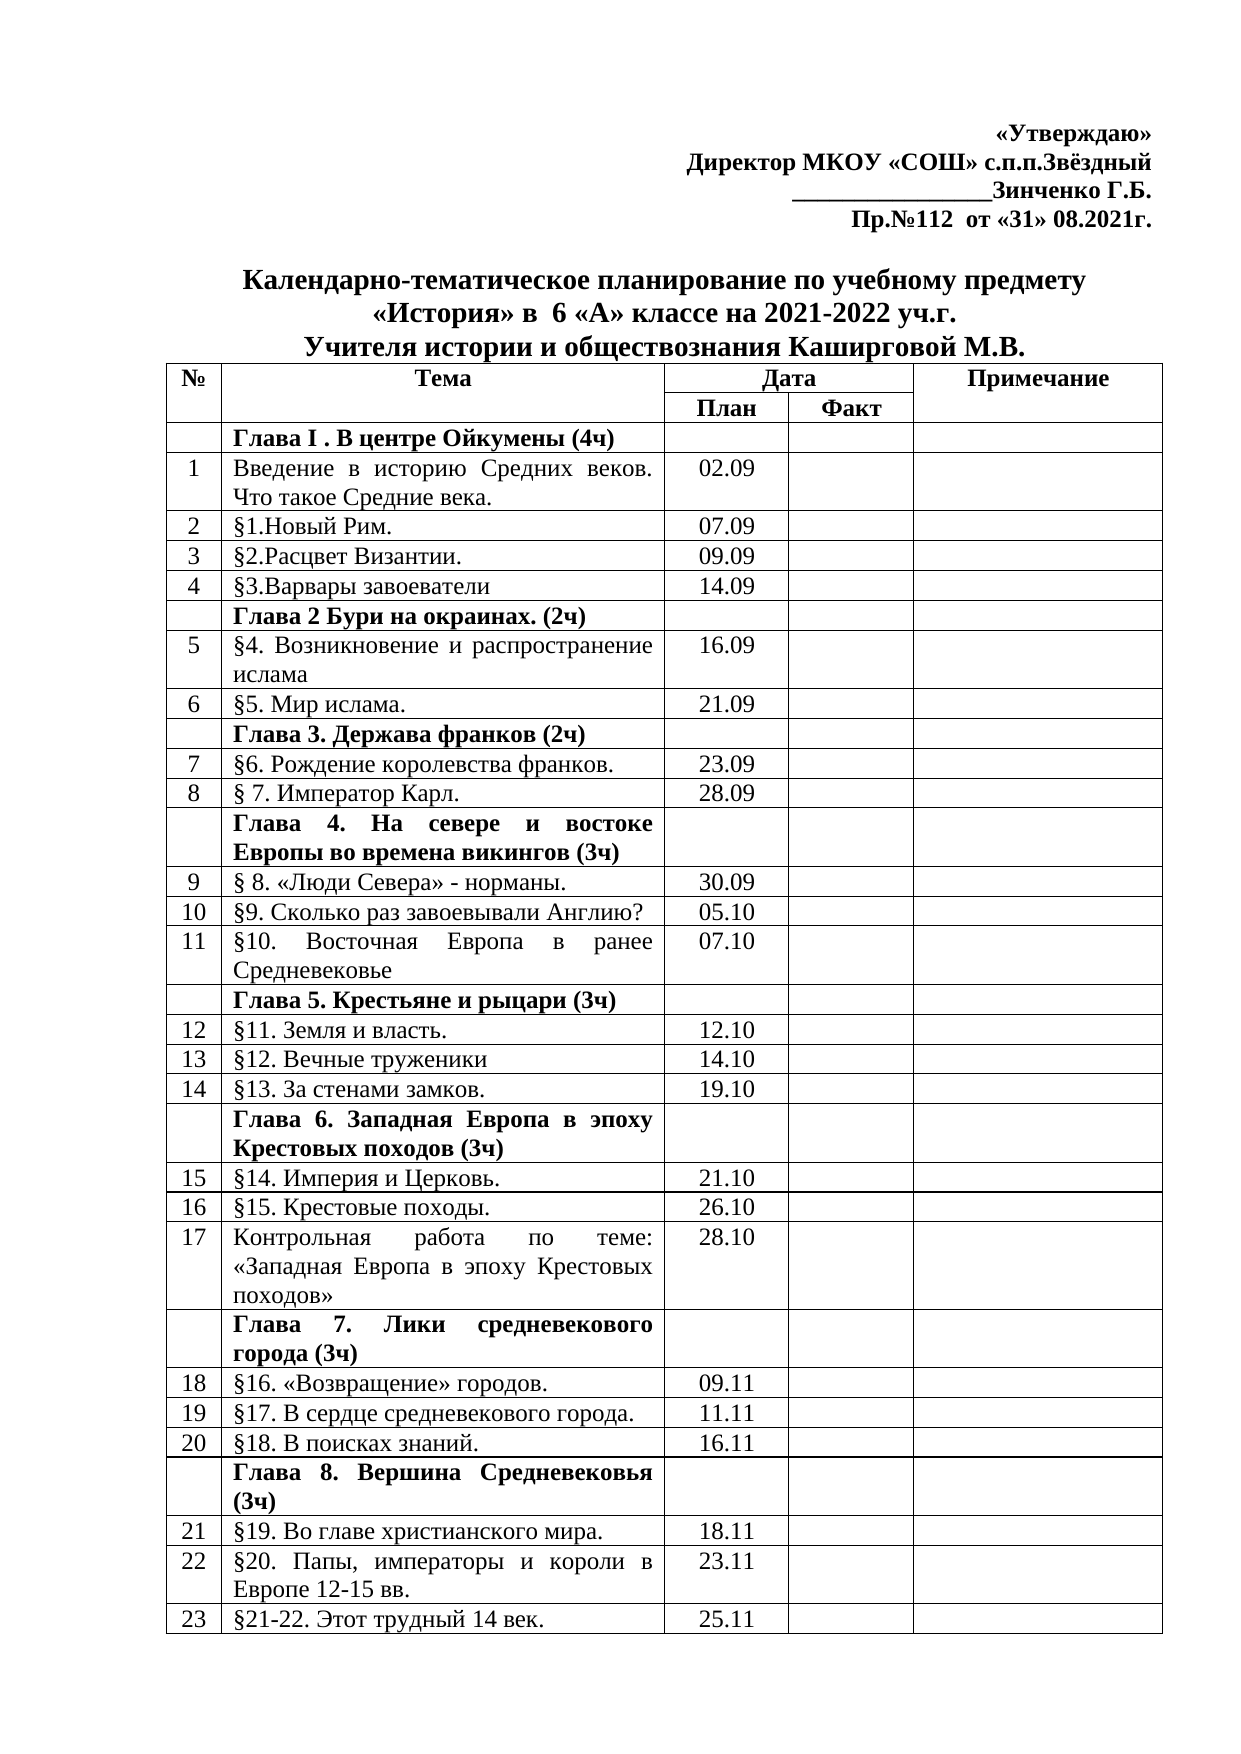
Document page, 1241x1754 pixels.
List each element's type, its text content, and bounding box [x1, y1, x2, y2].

table_cell 5 [167, 631, 221, 688]
table_cell Глава 2 Бури на окраинах. (2ч) [222, 601, 664, 629]
table_header Дата [665, 364, 913, 392]
table_cell [167, 1310, 221, 1367]
table_cell 12 [167, 1015, 221, 1043]
table_cell [914, 1222, 1162, 1308]
table_cell 26.10 [665, 1193, 788, 1221]
table_cell §21-22. Этот трудный 14 век. [222, 1604, 664, 1633]
table_cell 6 [167, 689, 221, 718]
table_cell Глава 5. Крестьяне и рыцари (3ч) [222, 985, 664, 1014]
table_cell [789, 511, 913, 540]
table_cell [789, 1516, 913, 1545]
table_cell §20. Папы, императоры и короли в Европе 12-15 вв. [222, 1546, 664, 1603]
table_cell [789, 571, 913, 600]
table_cell Контрольная работа по теме: «Западная Европа в эпоху Крестовых походов» [222, 1222, 664, 1308]
table_cell [665, 423, 788, 452]
table_cell [914, 1398, 1162, 1427]
text Календарно-тематическое планирование по учебному предмету «История» в 6 «А» классе на 2021-2022 уч.г. [177, 262, 1152, 329]
table_cell [789, 1015, 913, 1043]
table_cell § 7. Император Карл. [222, 779, 664, 807]
table_cell 14.09 [665, 571, 788, 600]
table_cell [914, 423, 1162, 452]
table_cell 1 [167, 453, 221, 510]
table_cell 02.09 [665, 453, 788, 510]
table_cell [789, 808, 913, 866]
table_cell [914, 511, 1162, 540]
table_cell [914, 453, 1162, 510]
table_cell 14.10 [665, 1045, 788, 1073]
table_cell Глава 8. Вершина Средневековья (3ч) [222, 1458, 664, 1515]
table_cell §5. Мир ислама. [222, 689, 664, 718]
table_cell 25.11 [665, 1604, 788, 1633]
table_cell [914, 1368, 1162, 1397]
table_cell [789, 601, 913, 629]
table_cell 12.10 [665, 1015, 788, 1043]
table_cell [914, 867, 1162, 896]
table_cell 14 [167, 1074, 221, 1103]
table_cell [789, 453, 913, 510]
table_cell 11.11 [665, 1398, 788, 1427]
table_cell 21.09 [665, 689, 788, 718]
table_cell 16.11 [665, 1428, 788, 1456]
table_cell 18 [167, 1368, 221, 1397]
table_cell §3.Варвары завоеватели [222, 571, 664, 600]
table_cell [789, 689, 913, 718]
table_cell [789, 985, 913, 1014]
table_cell [665, 1104, 788, 1162]
table_header № [167, 364, 221, 422]
table_cell [914, 808, 1162, 866]
table_cell §2.Расцвет Византии. [222, 541, 664, 570]
table_cell 2 [167, 511, 221, 540]
table_cell [914, 571, 1162, 600]
table_cell 22 [167, 1546, 221, 1603]
table_cell § 8. «Люди Севера» - норманы. [222, 867, 664, 896]
table_cell [914, 1015, 1162, 1043]
table_cell [914, 1193, 1162, 1221]
table_cell [167, 423, 221, 452]
table_cell 28.09 [665, 779, 788, 807]
table_cell [914, 1074, 1162, 1103]
table_cell [789, 1398, 913, 1427]
table_cell §10. Восточная Европа в ранее Средневековье [222, 926, 664, 984]
table_cell [914, 1428, 1162, 1456]
text «Утверждаю» [177, 118, 1152, 147]
text Директор МКОУ «СОШ» с.п.п.Звёздный [177, 147, 1152, 176]
table_cell §9. Сколько раз завоевывали Англию? [222, 897, 664, 925]
table_cell [665, 985, 788, 1014]
table_cell [914, 779, 1162, 807]
table_cell [665, 1310, 788, 1367]
text Пр.№112 от «31» 08.2021г. [177, 204, 1152, 233]
table_cell [789, 423, 913, 452]
table_cell [789, 1458, 913, 1515]
table_cell Глава 7. Лики средневекового города (3ч) [222, 1310, 664, 1367]
table_cell 09.11 [665, 1368, 788, 1397]
table_cell 30.09 [665, 867, 788, 896]
table_cell §18. В поисках знаний. [222, 1428, 664, 1456]
table_cell [789, 926, 913, 984]
table_cell [167, 808, 221, 866]
table_cell 16 [167, 1193, 221, 1221]
table_cell 07.09 [665, 511, 788, 540]
table_cell [789, 1104, 913, 1162]
table_cell 3 [167, 541, 221, 570]
table_cell [914, 719, 1162, 748]
table_cell 21 [167, 1516, 221, 1545]
table_header Примечание [914, 364, 1162, 422]
table_cell 20 [167, 1428, 221, 1456]
table_cell [789, 541, 913, 570]
table_cell [914, 1604, 1162, 1633]
table_cell 23.09 [665, 749, 788, 777]
table_cell [789, 1368, 913, 1397]
table_cell [914, 689, 1162, 718]
table_cell [665, 808, 788, 866]
table_cell §14. Империя и Церковь. [222, 1163, 664, 1191]
table_cell [789, 1546, 913, 1603]
table_cell [789, 1428, 913, 1456]
table_cell 23 [167, 1604, 221, 1633]
table_cell [167, 719, 221, 748]
table_cell Глава 4. На севере и востоке Европы во времена викингов (3ч) [222, 808, 664, 866]
table_cell [914, 541, 1162, 570]
table_cell 7 [167, 749, 221, 777]
table_cell 19.10 [665, 1074, 788, 1103]
table_cell §1.Новый Рим. [222, 511, 664, 540]
table_cell 4 [167, 571, 221, 600]
table_cell 18.11 [665, 1516, 788, 1545]
table_cell 07.10 [665, 926, 788, 984]
table_cell 19 [167, 1398, 221, 1427]
table_cell [914, 926, 1162, 984]
table_cell 23.11 [665, 1546, 788, 1603]
table_cell [914, 601, 1162, 629]
table_cell [789, 1074, 913, 1103]
table_cell [665, 719, 788, 748]
table_cell §17. В сердце средневекового города. [222, 1398, 664, 1427]
table_cell 09.09 [665, 541, 788, 570]
table_cell [789, 897, 913, 925]
table_cell [914, 1310, 1162, 1367]
table_cell [789, 749, 913, 777]
table_cell §16. «Возвращение» городов. [222, 1368, 664, 1397]
table_cell §6. Рождение королевства франков. [222, 749, 664, 777]
table_cell 10 [167, 897, 221, 925]
table_cell [789, 867, 913, 896]
table_cell Глава I . В центре Ойкумены (4ч) [222, 423, 664, 452]
table_cell 9 [167, 867, 221, 896]
table_cell [914, 1045, 1162, 1073]
table_cell [167, 1458, 221, 1515]
table_header Тема [222, 364, 664, 422]
table_cell 11 [167, 926, 221, 984]
table_cell §12. Вечные труженики [222, 1045, 664, 1073]
table_cell [914, 1458, 1162, 1515]
table_cell План [665, 393, 788, 422]
table_cell [914, 631, 1162, 688]
table_cell 13 [167, 1045, 221, 1073]
table_cell [167, 985, 221, 1014]
table_cell [789, 1604, 913, 1633]
table_cell Введение в историю Средних веков. Что такое Средние века. [222, 453, 664, 510]
table_cell [914, 1163, 1162, 1191]
table_cell Глава 3. Держава франков (2ч) [222, 719, 664, 748]
table_cell §19. Во главе христианского мира. [222, 1516, 664, 1545]
table_cell Факт [789, 393, 913, 422]
table_cell §4. Возникновение и распространение ислама [222, 631, 664, 688]
table_cell §11. Земля и власть. [222, 1015, 664, 1043]
table_cell Глава 6. Западная Европа в эпоху Крестовых походов (3ч) [222, 1104, 664, 1162]
table_cell [914, 1546, 1162, 1603]
table_cell [167, 601, 221, 629]
table_cell [665, 1458, 788, 1515]
table_cell [914, 985, 1162, 1014]
table_cell 05.10 [665, 897, 788, 925]
table_cell 28.10 [665, 1222, 788, 1308]
table_cell [789, 719, 913, 748]
table_cell [665, 601, 788, 629]
table_cell [914, 1516, 1162, 1545]
table_cell [789, 1310, 913, 1367]
table_cell [789, 1193, 913, 1221]
table_cell §15. Крестовые походы. [222, 1193, 664, 1221]
table_cell 17 [167, 1222, 221, 1308]
table_cell [789, 1163, 913, 1191]
text ________________Зинченко Г.Б. [177, 176, 1152, 204]
table_cell 15 [167, 1163, 221, 1191]
table_cell [789, 1045, 913, 1073]
table_cell [789, 631, 913, 688]
table_cell [914, 897, 1162, 925]
table_cell [914, 1104, 1162, 1162]
table_cell §13. За стенами замков. [222, 1074, 664, 1103]
table_cell [789, 1222, 913, 1308]
table_cell 21.10 [665, 1163, 788, 1191]
table_cell [914, 749, 1162, 777]
table_cell 8 [167, 779, 221, 807]
table_cell 16.09 [665, 631, 788, 688]
text Учителя истории и обществознания Каширговой М.В. [177, 329, 1152, 362]
table_cell [167, 1104, 221, 1162]
table_cell [789, 779, 913, 807]
